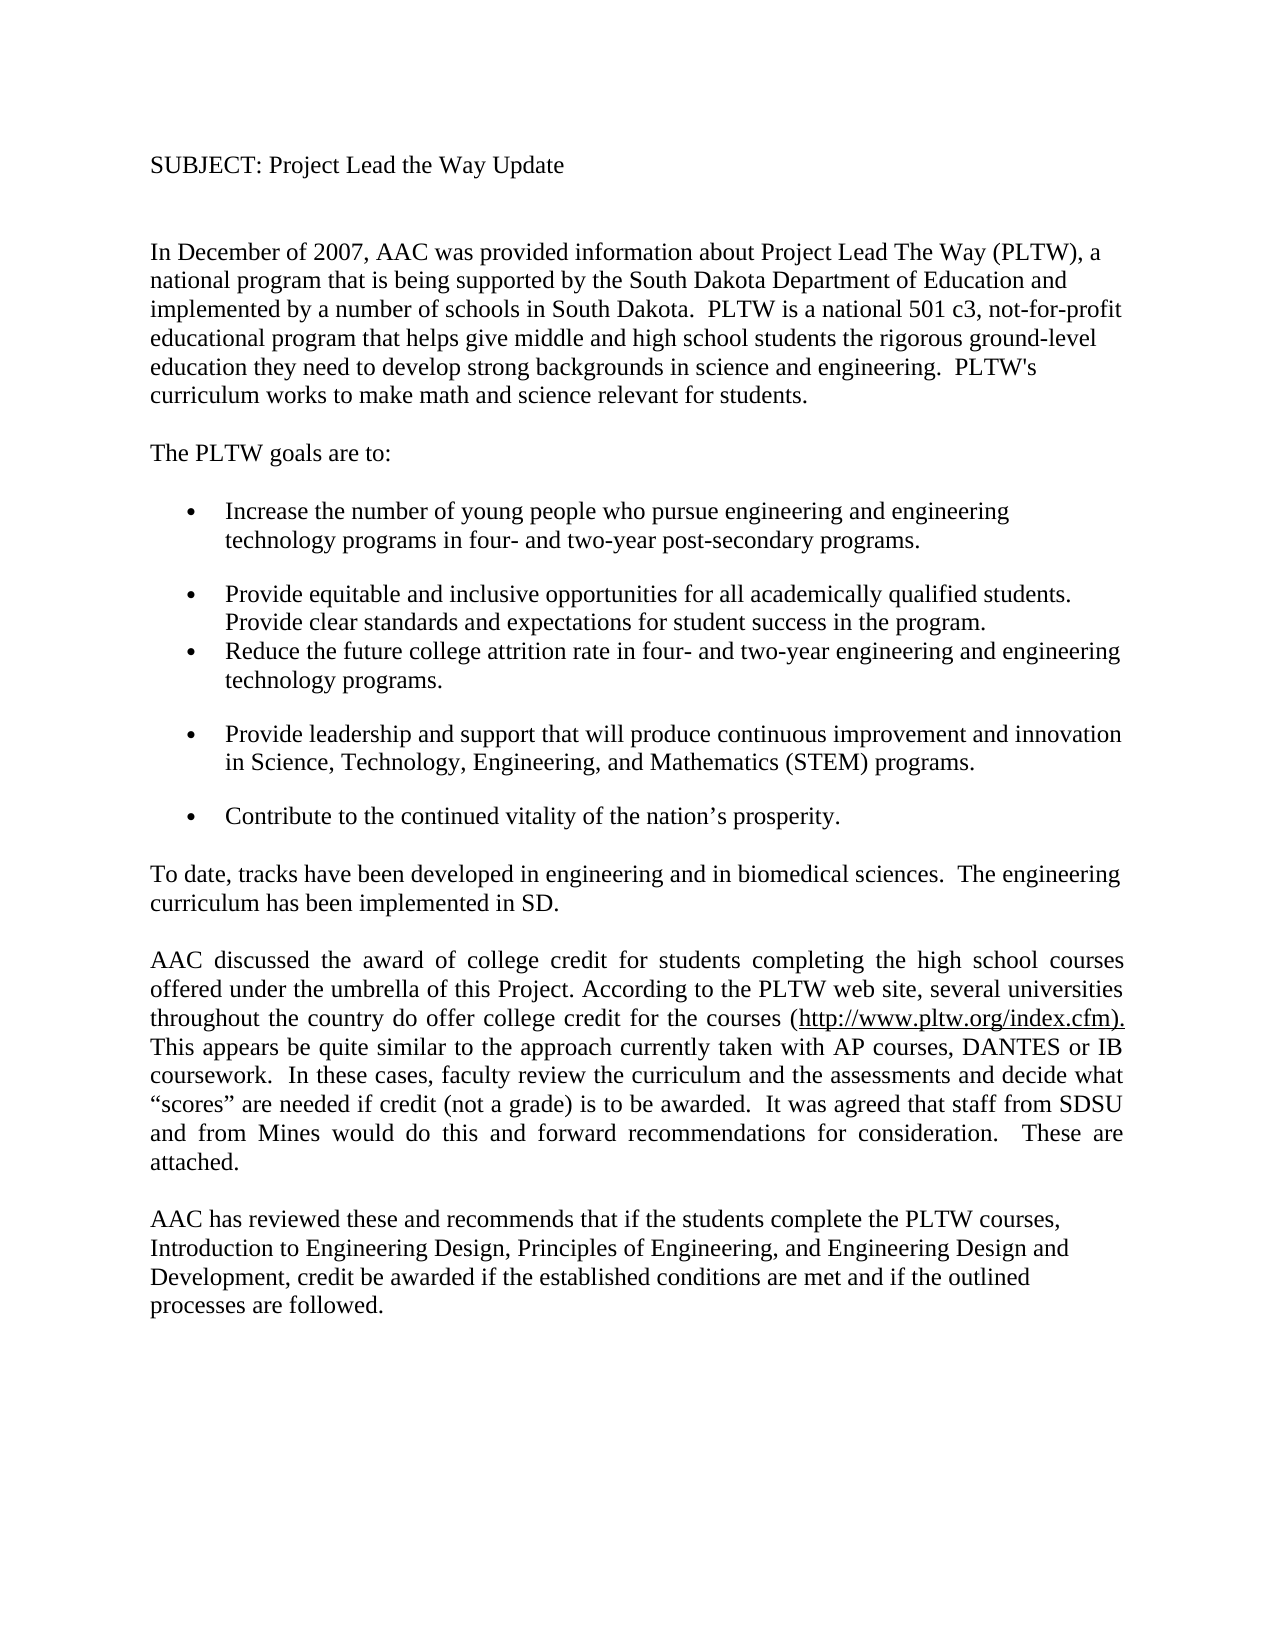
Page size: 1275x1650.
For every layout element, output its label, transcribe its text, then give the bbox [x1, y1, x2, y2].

list Provide leadership and support that will produce continuous improvement and innovation in Science, Technology, Engineering, and Mathematics (STEM) programs. [187, 719, 1125, 776]
text AAC has reviewed these and recommends that if the students complete the PLTW courses, Introduction to Engineering Design, Principles of Engineering, and Engineering Design and Development, credit be awarded if the established conditions are met and if the outlined processes are followed. [150, 1204, 1125, 1319]
text The PLTW goals are to: [150, 438, 1125, 467]
text AAC discussed the award of college credit for students completing the high school courses offered under the umbrella of this Project. According to the PLTW web site, several universities throughout the country do offer college credit for the courses (http://www.pltw.org/index.cfm). This appears be quite similar to the approach currently taken with AP courses, DANTES or IB coursework. In these cases, faculty review the curriculum and the assessments and decide what “scores” are needed if credit (not a grade) is to be awarded. It was agreed that staff from SDSU and from Mines would do this and forward recommendations for consideration. These are attached. [150, 945, 1125, 1175]
list Contribute to the continued vitality of the nation’s prosperity. [187, 801, 1125, 830]
list Increase the number of young people who pursue engineering and engineering technology programs in four- and two-year post-secondary programs. [187, 496, 1125, 554]
text SUBJECT: Project Lead the Way Update [150, 150, 1125, 179]
list Reduce the future college attrition rate in four- and two-year engineering and engineering technology programs. [187, 636, 1125, 694]
text In December of 2007, AAC was provided information about Project Lead The Way (PLTW), a national program that is being supported by the South Dakota Department of Education and implemented by a number of schools in South Dakota. PLTW is a national 501 c3, not-for-profit educational program that helps give middle and high school students the rigorous ground-level education they need to develop strong backgrounds in science and engineering. PLTW's curriculum works to make math and science relevant for students. [150, 237, 1125, 409]
list Provide equitable and inclusive opportunities for all academically qualified students. Provide clear standards and expectations for student success in the program. [187, 579, 1125, 636]
text To date, tracks have been developed in engineering and in biomedical sciences. The engineering curriculum has been implemented in SD. [150, 859, 1125, 917]
